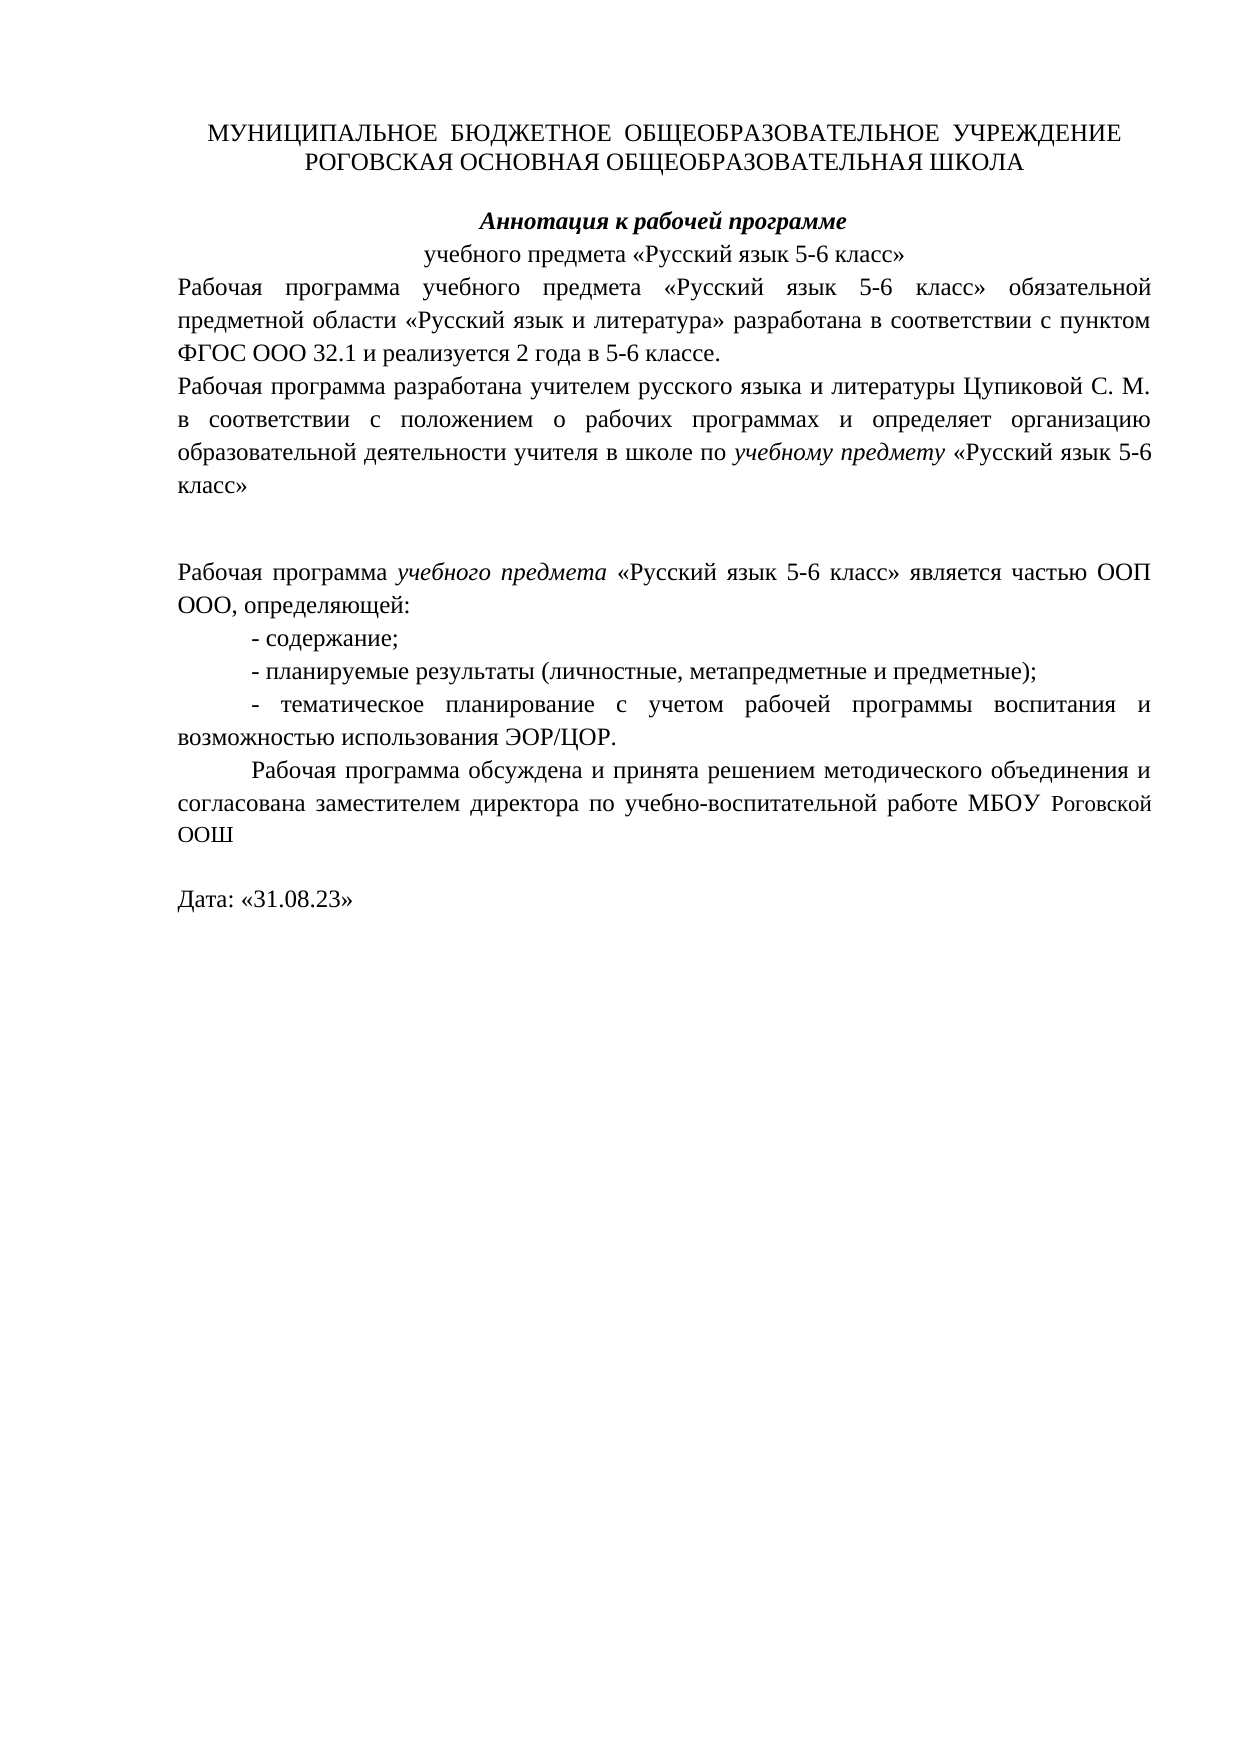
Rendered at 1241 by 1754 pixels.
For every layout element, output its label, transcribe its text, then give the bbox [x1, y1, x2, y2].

text - планируемые результаты (личностные, метапредметные и предметные); [177, 656, 1152, 685]
text Дата: «31.08.23» [177, 884, 1152, 913]
text МУНИЦИПАЛЬНОЕ БЮДЖЕТНОЕ ОБЩЕОБРАЗОВАТЕЛЬНОЕ УЧРЕЖДЕНИЕ [177, 118, 1152, 147]
text - содержание; [177, 623, 1152, 652]
text Рабочая программа разработана учителем русского языка и литературы Цупиковой С. М. в соответствии с положением о рабочих программах и определяет организацию образовательной деятельности учителя в школе по учебному предмету «Русский язык 5-6 класс» [177, 371, 1152, 499]
text учебного предмета «Русский язык 5-6 класс» [177, 239, 1152, 268]
text - тематическое планирование с учетом рабочей программы воспитания и возможностью использования ЭОР/ЦОР. [177, 689, 1152, 751]
text Рабочая программа учебного предмета «Русский язык 5-6 класс» является частью ООП ООО, определяющей: [177, 557, 1152, 619]
text РОГОВСКАЯ ОСНОВНАЯ ОБЩЕОБРАЗОВАТЕЛЬНАЯ ШКОЛА [177, 147, 1152, 176]
text Аннотация к рабочей программе [177, 206, 1152, 234]
text Рабочая программа учебного предмета «Русский язык 5-6 класс» обязательной предметной области «Русский язык и литература» разработана в соответствии с пунктом ФГОС ООО 32.1 и реализуется 2 года в 5-6 классе. [177, 272, 1152, 367]
text Рабочая программа обсуждена и принята решением методического объединения и согласована заместителем директора по учебно-воспитательной работе МБОУ Роговской ООШ [177, 755, 1152, 847]
